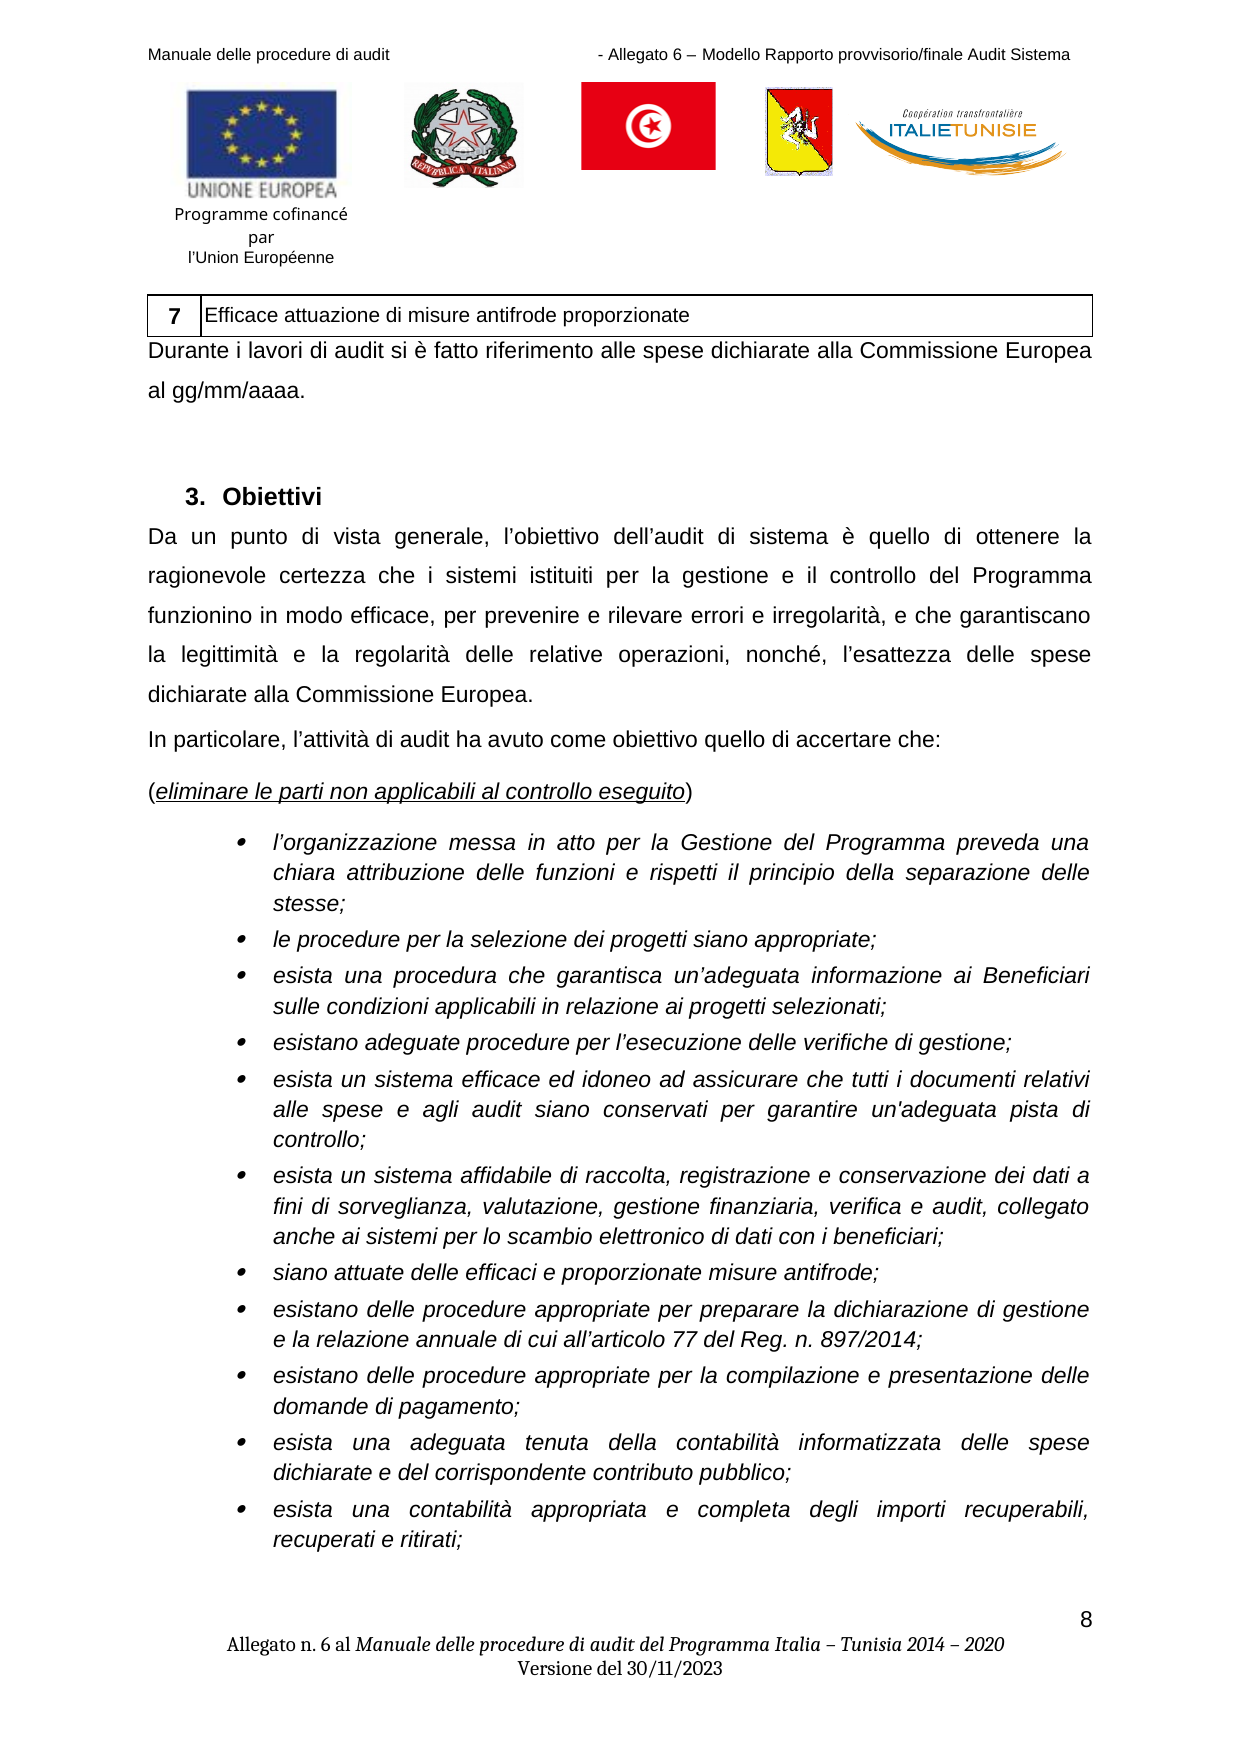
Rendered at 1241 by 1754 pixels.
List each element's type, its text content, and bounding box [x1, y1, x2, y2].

list siano attuate delle efficaci e proporzionate misure antifrode; [235, 1259, 1092, 1286]
table_cell Efficace attuazione di misure antifrode proporzionate [202, 296, 1092, 336]
list (eliminare le parti non applicabili al controllo eseguito) [148, 778, 1092, 804]
text Durante i lavori di audit si è fatto riferimento alle spese dichiarate alla Commissione Europea al gg/mm/aaaa. [148, 337, 1092, 403]
picture [765, 87, 833, 176]
list In particolare, l’attività di audit ha avuto come obiettivo quello di accertare che: [148, 726, 1092, 753]
list esistano delle procedure appropriate per preparare la dichiarazione di gestione e la relazione annuale di cui all’articolo 77 del Reg. n. 897/2014; [235, 1296, 1092, 1352]
subtitle Obiettivi [185, 481, 1092, 510]
list esista una procedura che garantisca un’adeguata informazione ai Beneficiari sulle condizioni applicabili in relazione ai progetti selezionati; [235, 962, 1092, 1019]
picture [581, 82, 716, 170]
picture [847, 82, 1075, 197]
text Da un punto di vista generale, l’obiettivo dell’audit di sistema è quello di ottenere la ragionevole certezza che i sistemi istituiti per la gestione e il controllo del Programma funzionino in modo efficace, per prevenire e rilevare errori e irregolarità, e che garantiscano la legittimità e la regolarità delle relative operazioni, nonché, l’esattezza delle spese dichiarate alla Commissione Europea. [148, 523, 1092, 707]
list esistano adeguate procedure per l’esecuzione delle verifiche di gestione; [235, 1029, 1092, 1056]
picture [170, 82, 352, 203]
list esista un sistema efficace ed idoneo ad assicurare che tutti i documenti relativi alle spese e agli audit siano conservati per garantire un'adeguata pista di controllo; [235, 1066, 1092, 1152]
table_cell 7 [148, 296, 200, 336]
list esistano delle procedure appropriate per la compilazione e presentazione delle domande di pagamento; [235, 1362, 1092, 1419]
picture [403, 82, 524, 188]
list le procedure per la selezione dei progetti siano appropriate; [235, 926, 1092, 952]
list esista una adeguata tenuta della contabilità informatizzata delle spese dichiarate e del corrispondente contributo pubblico; [235, 1429, 1092, 1486]
list esista un sistema affidabile di raccolta, registrazione e conservazione dei dati a fini di sorveglianza, valutazione, gestione finanziaria, verifica e audit, collegato anche ai sistemi per lo scambio elettronico di dati con i beneficiari; [235, 1162, 1092, 1249]
list esista una contabilità appropriata e completa degli importi recuperabili, recuperati e ritirati; [235, 1496, 1092, 1552]
list l’organizzazione messa in atto per la Gestione del Programma preveda una chiara attribuzione delle funzioni e rispetti il principio della separazione delle stesse; [235, 829, 1092, 916]
